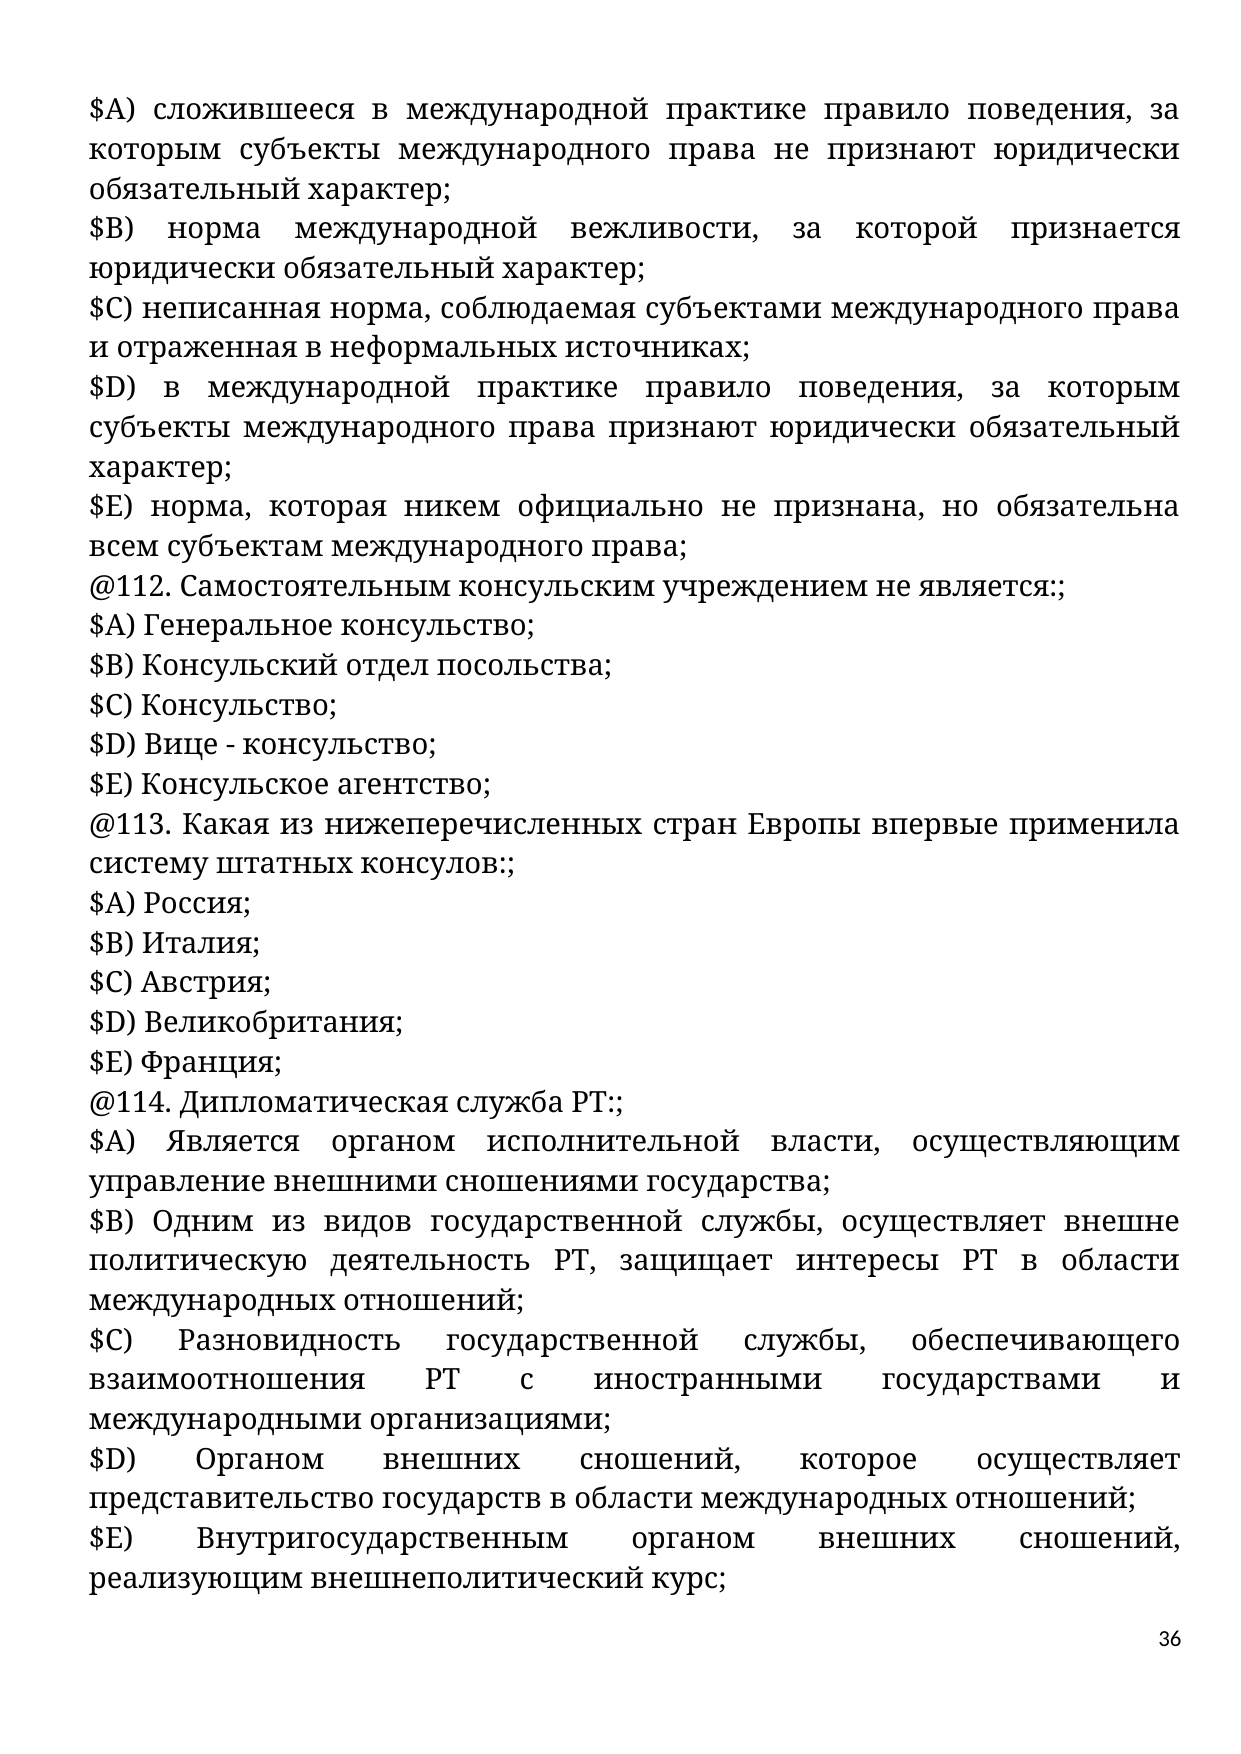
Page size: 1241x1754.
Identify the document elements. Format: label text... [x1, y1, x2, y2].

text $C) неписанная норма, соблюдаемая субъектами международного права и отраженная в неформальных источниках; [89, 287, 1181, 366]
text $E) Франция; [89, 1041, 1181, 1081]
text $A) Является органом исполнительной власти, осуществляющим управление внешними сношениями государства; [89, 1121, 1181, 1200]
text $B) норма международной вежливости, за которой признается юридически обязательный характер; [89, 208, 1181, 287]
text @113. Какая из нижеперечисленных стран Европы впервые применила систему штатных консулов:; [89, 803, 1181, 882]
text @114. Дипломатическая служба РТ:; [89, 1081, 1181, 1121]
text $D) в международной практике правило поведения, за которым субъекты международного права признают юридически обязательный характер; [89, 366, 1181, 486]
text $E) норма, которая никем официально не признана, но обязательна всем субъектам международного права; [89, 486, 1181, 565]
text $B) Одним из видов государственной службы, осуществляет внешне политическую деятельность РТ, защищает интересы РТ в области международных отношений; [89, 1200, 1181, 1319]
text $C) Консульство; [89, 684, 1181, 724]
text $B) Италия; [89, 922, 1181, 962]
text $D) Вице - консульство; [89, 724, 1181, 763]
text $D) Великобритания; [89, 1001, 1181, 1041]
text $C) Австрия; [89, 962, 1181, 1001]
text $A) Россия; [89, 882, 1181, 922]
text $C) Разновидность государственной службы, обеспечивающего взаимоотношения РТ с иностранными государствами и международными организациями; [89, 1319, 1181, 1438]
text $A) Генеральное консульство; [89, 604, 1181, 644]
text $E) Внутригосударственным органом внешних сношений, реализующим внешнеполитический курс; [89, 1517, 1181, 1597]
text $E) Консульское агентство; [89, 763, 1181, 803]
text @112. Самостоятельным консульским учреждением не является:; [89, 565, 1181, 604]
text $D) Органом внешних сношений, которое осуществляет представительство государств в области международных отношений; [89, 1438, 1181, 1517]
text $A) сложившееся в международной практике правило поведения, за которым субъекты международного права не признают юридически обязательный характер; [89, 89, 1181, 208]
text $B) Консульский отдел посольства; [89, 644, 1181, 684]
